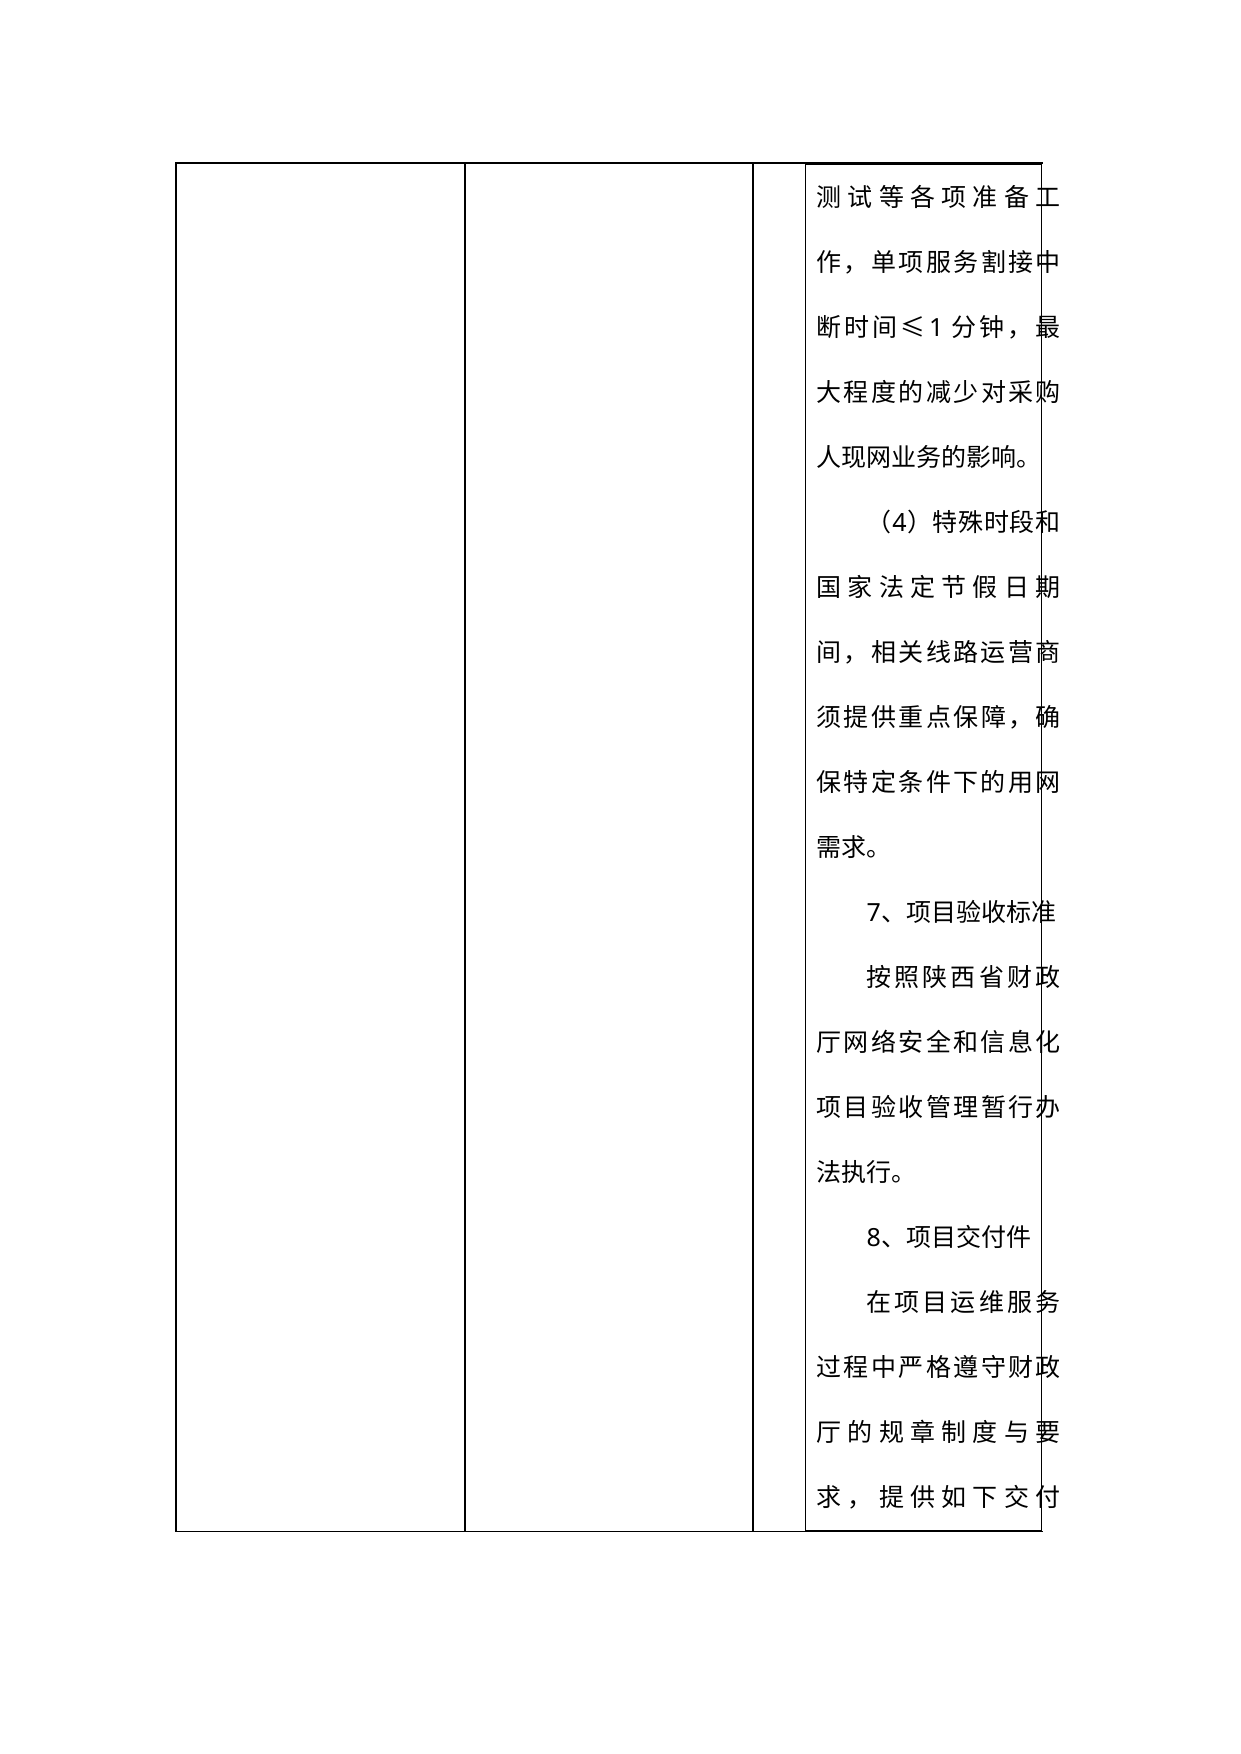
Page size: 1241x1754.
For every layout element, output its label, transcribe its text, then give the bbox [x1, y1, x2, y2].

table_cell 1 [177, 164, 464, 1531]
table_cell [754, 164, 805, 1531]
table_cell [806, 165, 1041, 1530]
table_cell [466, 164, 752, 1531]
